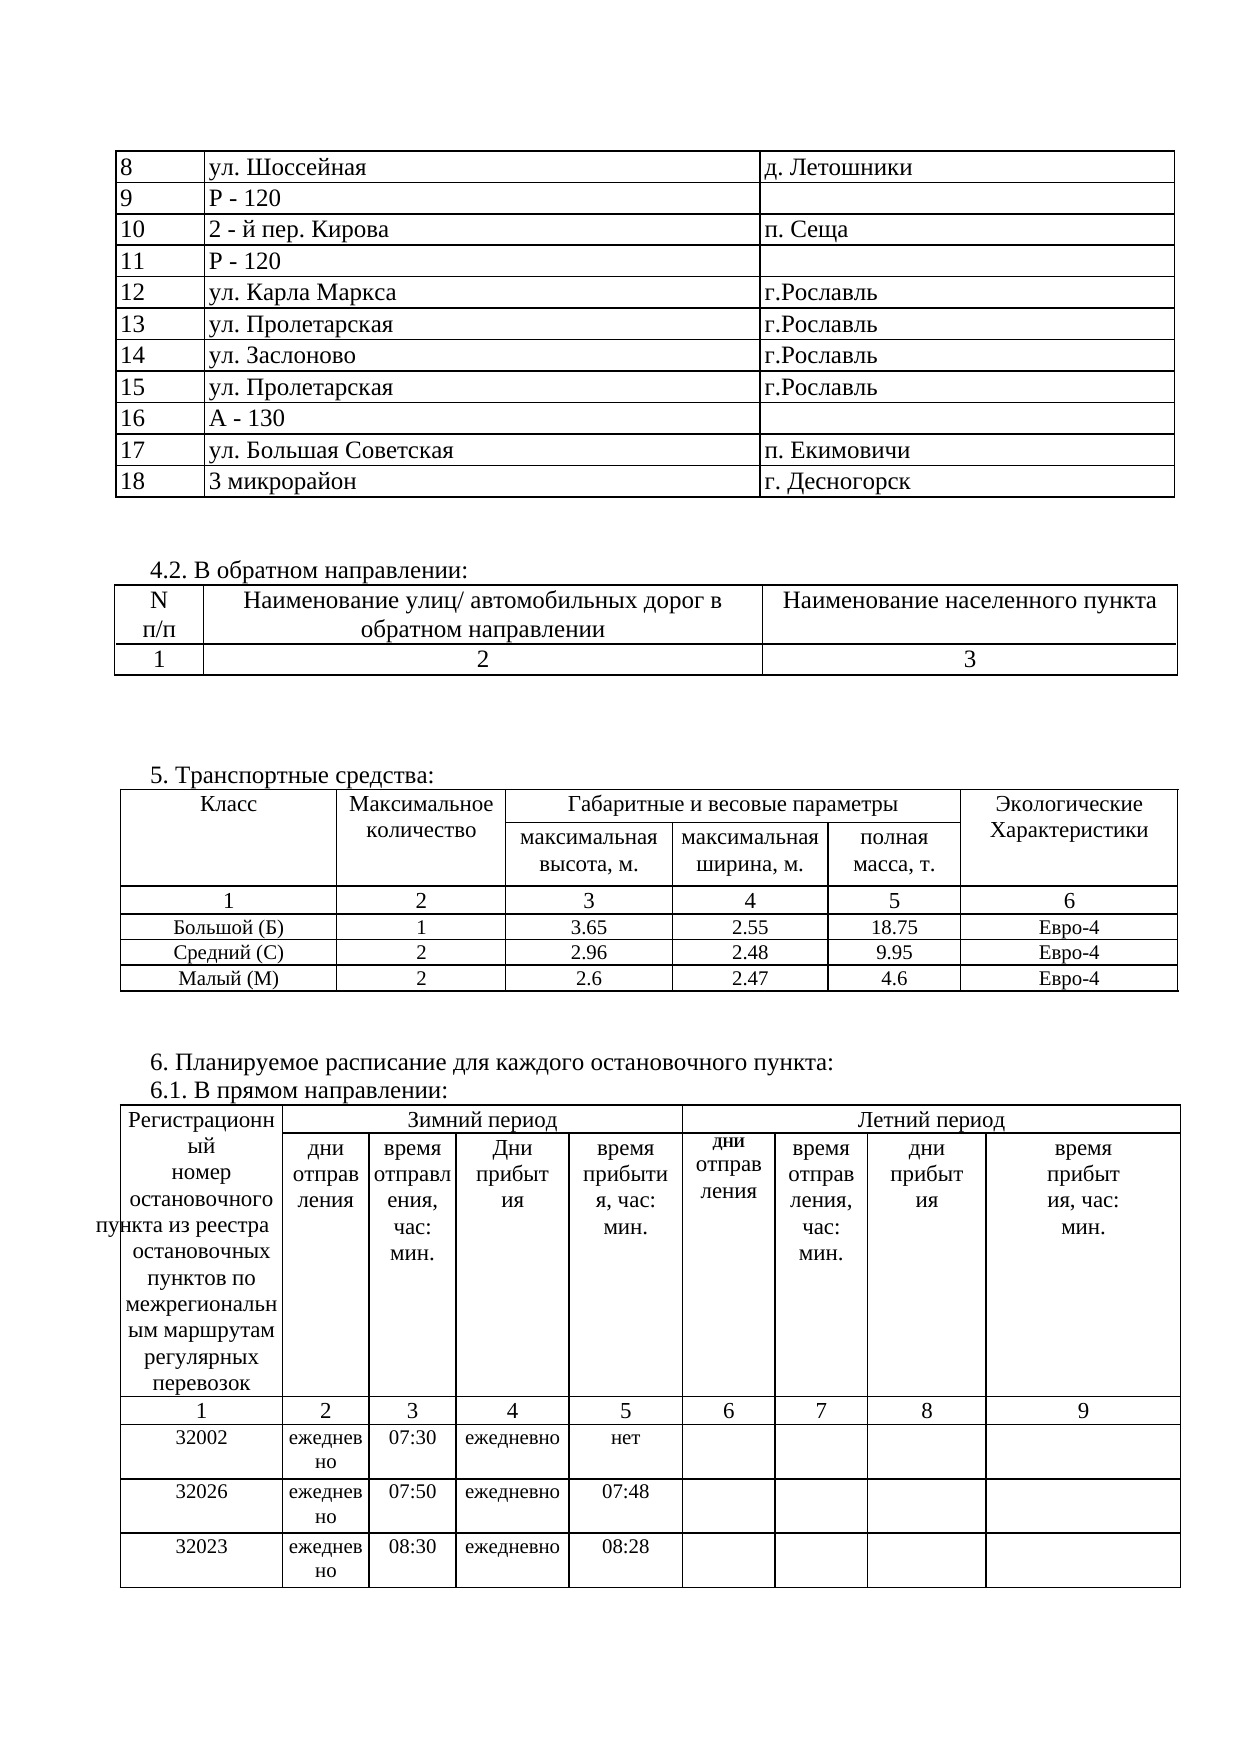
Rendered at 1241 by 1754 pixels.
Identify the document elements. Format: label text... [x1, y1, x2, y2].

table_header N п/п [115, 586, 203, 643]
table_cell 9 [117, 183, 204, 213]
table_cell время прибыт ия, час: мин. [987, 1134, 1180, 1396]
table_cell ул. Пролетарская [205, 309, 759, 339]
table_cell 4.6 [829, 966, 960, 990]
table_cell [683, 1425, 774, 1478]
table_cell время прибыти я, час: мин. [570, 1134, 682, 1396]
text 6.1. В прямом направлении: [150, 1075, 1090, 1104]
table_cell 3 [506, 887, 672, 913]
table_cell [761, 246, 1174, 276]
table_cell [761, 183, 1174, 213]
table_cell 8 [117, 152, 204, 181]
table_cell г.Рославль [761, 277, 1174, 307]
table_cell 2.47 [673, 966, 827, 990]
table_cell ежедневно [457, 1425, 568, 1478]
table_cell [868, 1534, 985, 1587]
table_cell г.Рославль [761, 340, 1174, 370]
table_cell максимальная ширина, м. [673, 823, 827, 885]
table_cell ежедневно [457, 1480, 568, 1532]
table_cell 3.65 [506, 915, 672, 939]
table_cell ул. Пролетарская [205, 372, 759, 402]
table_cell 2 [337, 966, 505, 990]
text 4.2. В обратном направлении: [150, 555, 1090, 584]
table_cell 08:30 [370, 1534, 455, 1587]
table_cell Евро-4 [961, 940, 1177, 964]
table_cell Евро-4 [961, 966, 1177, 990]
table_cell 07:48 [570, 1480, 682, 1532]
table_cell ДНИ отправ ления [683, 1134, 774, 1396]
table_cell 2 [337, 887, 505, 913]
table_cell 8 [868, 1397, 985, 1423]
table_cell 10 [117, 215, 204, 244]
table_header Наименование улиц/ автомобильных дорог в обратном направлении [204, 586, 762, 643]
table_cell 2 [283, 1397, 368, 1423]
table_cell [987, 1480, 1180, 1532]
table_cell 4 [457, 1397, 568, 1423]
table_cell Большой (Б) [121, 915, 336, 939]
table_header Габаритные и весовые параметры [506, 790, 960, 822]
table_cell 15 [117, 372, 204, 402]
table_cell 32026 [121, 1480, 282, 1532]
table_cell Малый (М) [121, 966, 336, 990]
table_cell 5 [570, 1397, 682, 1423]
table_cell г. Десногорск [761, 466, 1174, 496]
table_cell максимальная высота, м. [506, 823, 672, 885]
table_cell 13 [117, 309, 204, 339]
table_cell 5 [829, 887, 960, 913]
table_cell 3 микрорайон [205, 466, 759, 496]
table_cell 2 [337, 940, 505, 964]
table_cell [683, 1480, 774, 1532]
table_cell [683, 1534, 774, 1587]
table_cell 1 [121, 887, 336, 913]
table_cell 3 [370, 1397, 455, 1423]
text 5. Транспортные средства: [150, 760, 1090, 788]
table_cell [776, 1425, 867, 1478]
table_cell 2.48 [673, 940, 827, 964]
table_cell А - 130 [205, 403, 759, 433]
table_cell 1 [121, 1397, 282, 1423]
table_cell 2 [204, 645, 762, 674]
table_cell нет [570, 1425, 682, 1478]
table_cell ежедневно [457, 1534, 568, 1587]
table_cell ул. Шоссейная [205, 152, 759, 181]
table_header Зимний период [283, 1106, 682, 1132]
table_cell 9 [987, 1397, 1180, 1423]
text 6. Планируемое расписание для каждого остановочного пункта: [150, 1047, 1090, 1075]
table_cell дни отправ ления [283, 1134, 368, 1396]
table_cell 6 [683, 1397, 774, 1423]
table_cell Р - 120 [205, 183, 759, 213]
table_cell Р - 120 [205, 246, 759, 276]
table_cell 18 [117, 466, 204, 496]
table_cell время отправ ления, час: мин. [776, 1134, 867, 1396]
table_cell время отправл ения, час: мин. [370, 1134, 455, 1396]
table_cell 07:30 [370, 1425, 455, 1478]
table_cell г.Рославль [761, 372, 1174, 402]
table_cell 32002 [121, 1425, 282, 1478]
table_cell ул. Карла Маркса [205, 277, 759, 307]
table_cell 2.96 [506, 940, 672, 964]
table_cell [987, 1425, 1180, 1478]
table_header Максимальное количество [337, 790, 505, 885]
table_cell Средний (С) [121, 940, 336, 964]
table_cell д. Летошники [761, 152, 1174, 181]
table_cell 1 [337, 915, 505, 939]
table_cell п. Сеща [761, 215, 1174, 244]
table_cell г.Рославль [761, 309, 1174, 339]
table_cell Дни прибыт ия [457, 1134, 568, 1396]
table_cell 17 [117, 435, 204, 464]
table_cell [868, 1480, 985, 1532]
table_cell 2.55 [673, 915, 827, 939]
table_cell 14 [117, 340, 204, 370]
table_cell 11 [117, 246, 204, 276]
table_cell 07:50 [370, 1480, 455, 1532]
table_cell 2 - й пер. Кирова [205, 215, 759, 244]
table_cell [868, 1425, 985, 1478]
table_cell 2.6 [506, 966, 672, 990]
table_cell Евро-4 [961, 915, 1177, 939]
table_cell 9.95 [829, 940, 960, 964]
table_cell п. Екимовичи [761, 435, 1174, 464]
table_header Летний период [683, 1106, 1180, 1132]
table_cell 32023 [121, 1534, 282, 1587]
table_cell ежедневно [283, 1425, 368, 1478]
table_cell ежедневно [283, 1534, 368, 1587]
table_cell 12 [117, 277, 204, 307]
table_cell ул. Большая Советская [205, 435, 759, 464]
table_cell [776, 1480, 867, 1532]
table_header Класс [121, 790, 336, 885]
table_cell 16 [117, 403, 204, 433]
table_cell [987, 1534, 1180, 1587]
table_cell 6 [961, 887, 1177, 913]
table_cell [761, 403, 1174, 433]
table_cell полная масса, т. [829, 823, 960, 885]
table_cell 18.75 [829, 915, 960, 939]
table_cell 1 [115, 644, 203, 674]
table_cell 08:28 [570, 1534, 682, 1587]
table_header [121, 1106, 282, 1396]
table_cell [776, 1534, 867, 1587]
table_header Экологические Характеристики [961, 790, 1177, 885]
table_cell 7 [776, 1397, 867, 1423]
table_header Наименование населенного пункта [763, 586, 1177, 643]
table_cell 4 [673, 887, 827, 913]
table_cell 3 [763, 643, 1177, 674]
table_cell дни прибыт ия [868, 1134, 985, 1396]
table_cell ул. Заслоново [205, 340, 759, 370]
table_cell ежедневно [283, 1480, 368, 1532]
